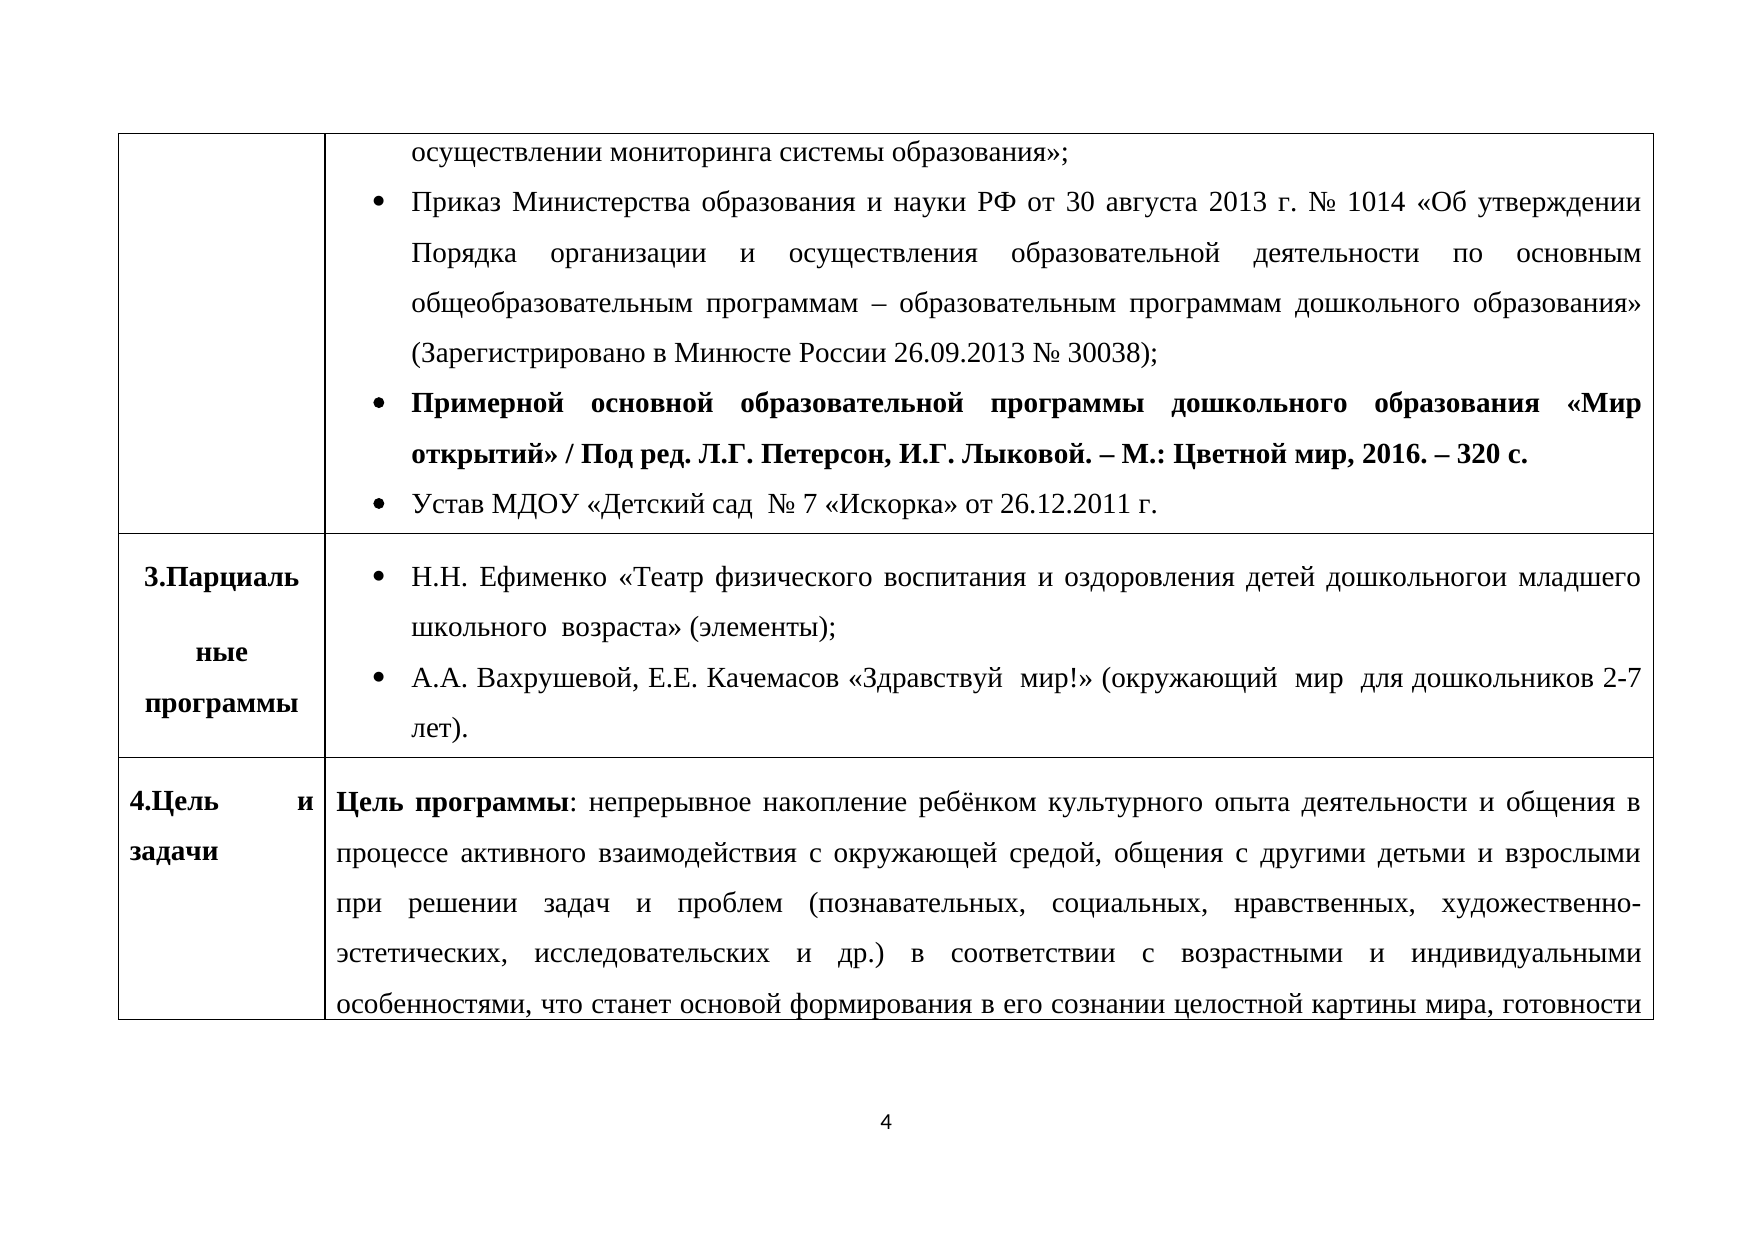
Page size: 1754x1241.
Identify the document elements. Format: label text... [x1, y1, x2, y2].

table_cell 3.Парциаль ные программы [119, 534, 324, 757]
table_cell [119, 134, 324, 533]
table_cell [326, 134, 1653, 533]
table_cell Н.Н. Ефименко «Театр физического воспитания и оздоровления детей дошкольногои младшего школьного возраста» (элементы); А.А. Вахрушевой, Е.Е. Качемасов «Здравствуй мир!» (окружающий мир для дошкольников 2-7 лет). [326, 534, 1653, 757]
table_cell 4.Цель и задачи [119, 758, 324, 1019]
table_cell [326, 758, 1653, 1019]
